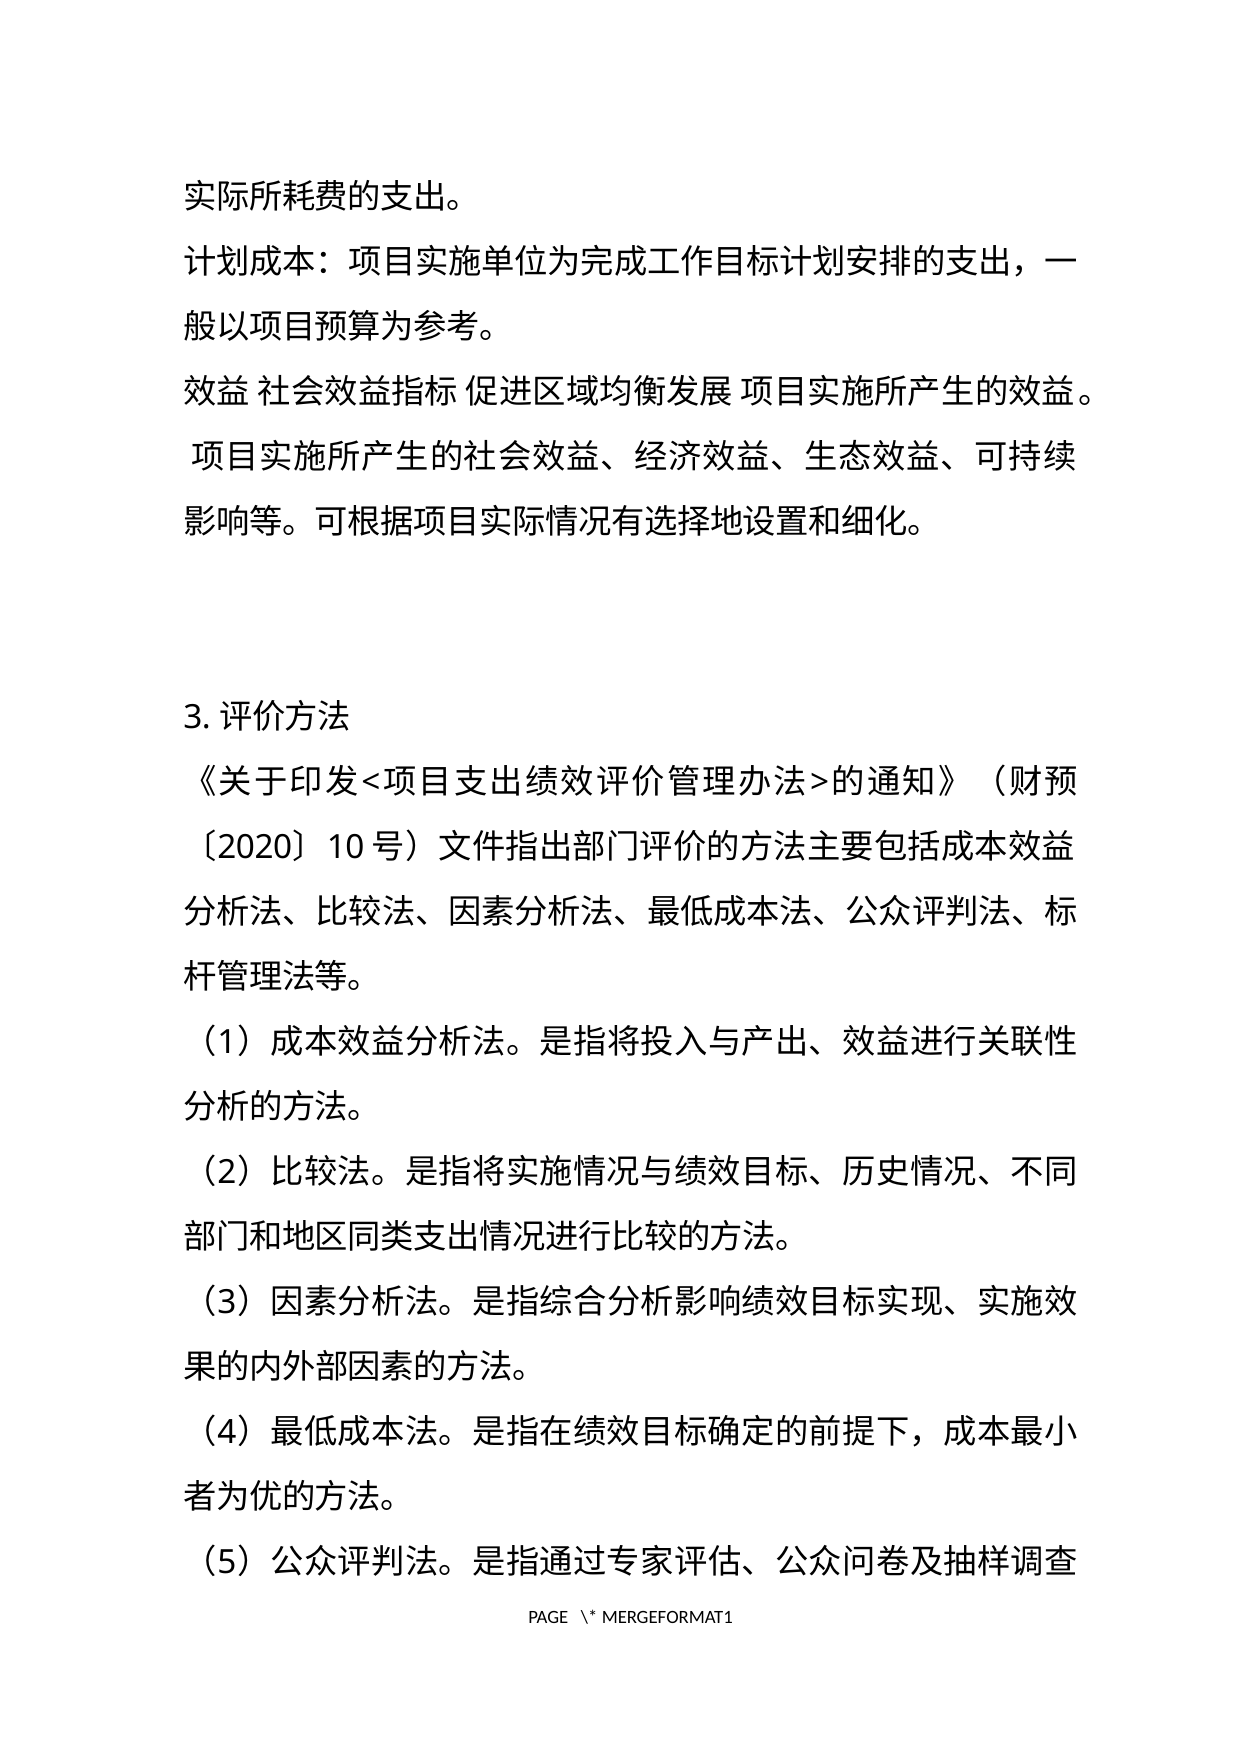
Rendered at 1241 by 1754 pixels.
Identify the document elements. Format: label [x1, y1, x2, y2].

text [183, 162, 1078, 1592]
